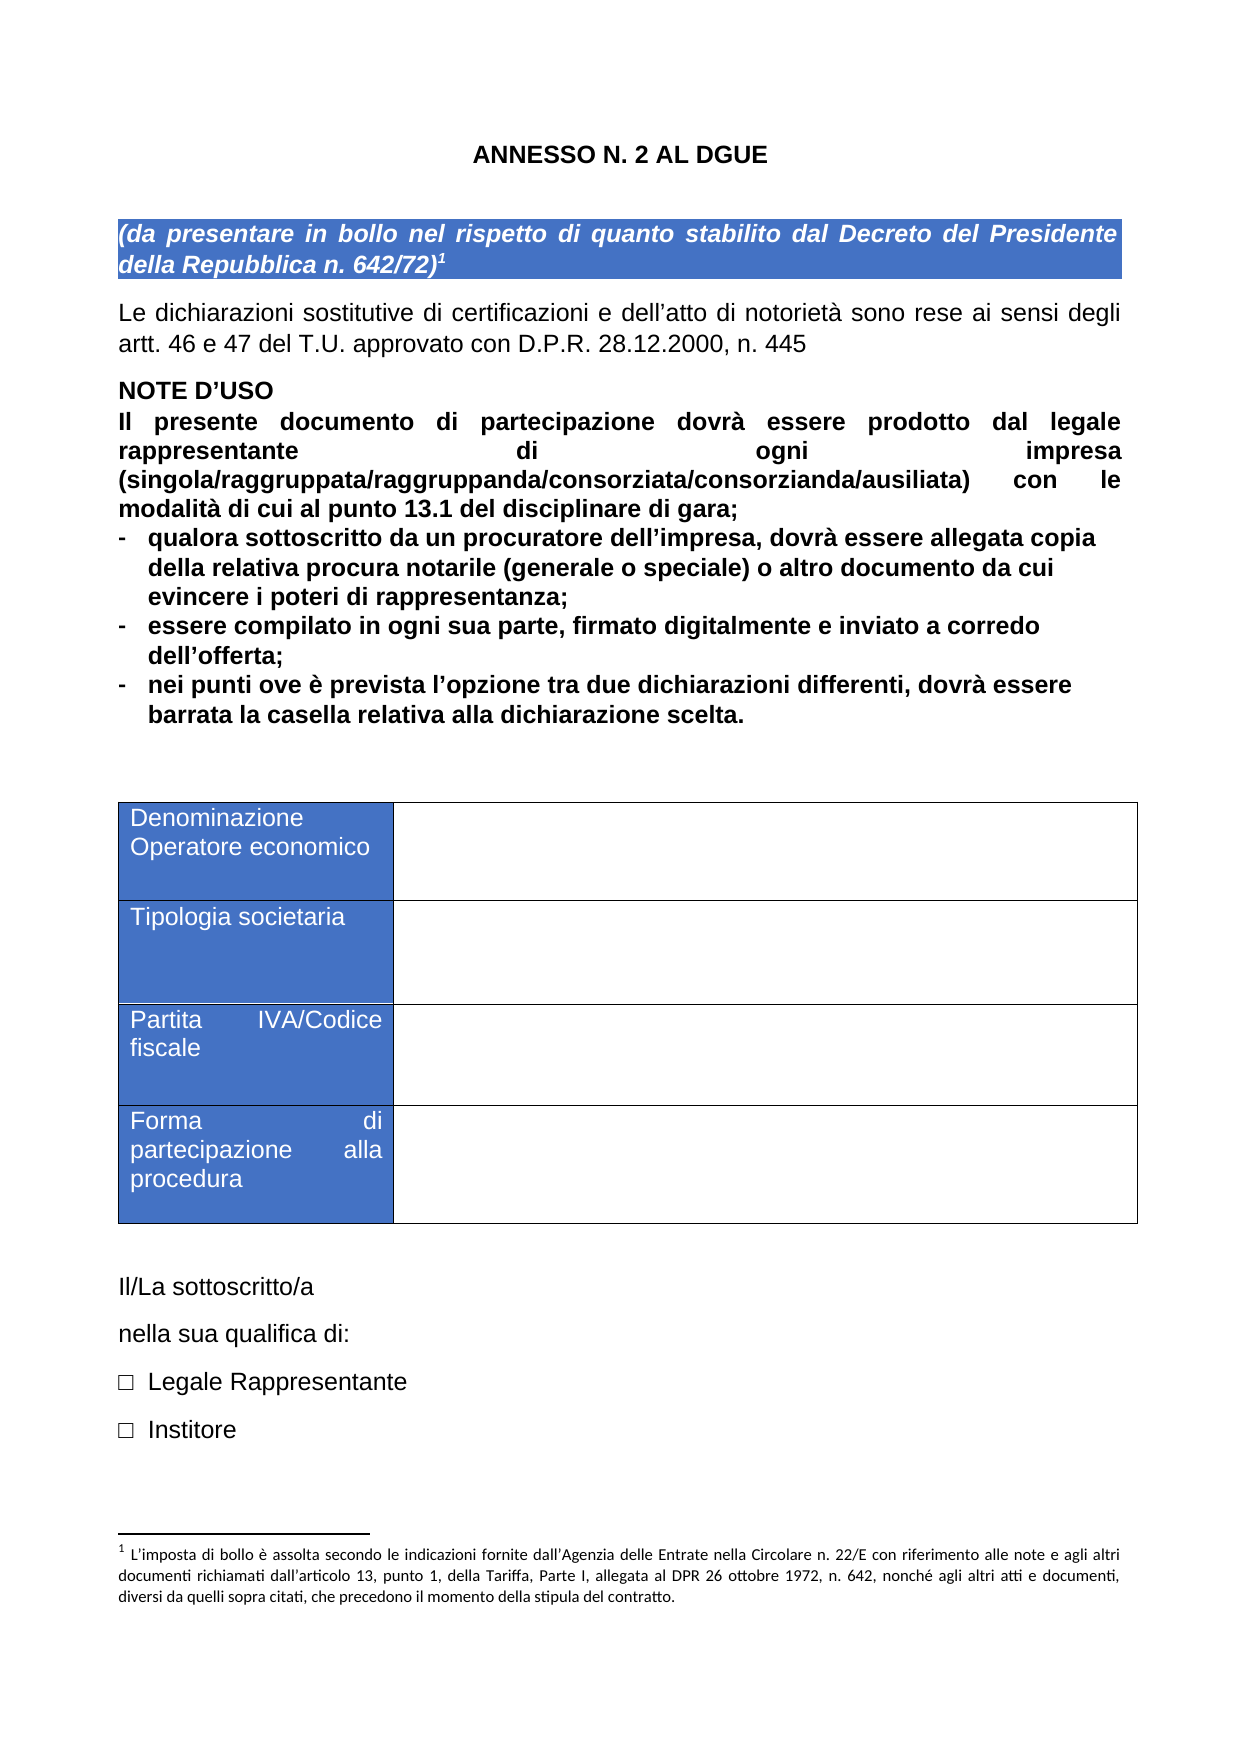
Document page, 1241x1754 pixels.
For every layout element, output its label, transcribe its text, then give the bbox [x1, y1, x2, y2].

table_header [394, 803, 1137, 900]
table_header Denominazione Operatore economico [119, 803, 393, 900]
text Il presente documento di partecipazione dovrà essere prodotto dal legale rappresentante di ogni impresa (singola/raggruppata/raggruppanda/consorziata/consorzianda/ausiliata) con le modalità di cui al punto 13.1 del disciplinare di gara; [118, 407, 1122, 522]
list essere compilato in ogni sua parte, firmato digitalmente e inviato a corredo dell’offerta; [118, 610, 1122, 670]
table_cell Forma di partecipazione alla procedura [119, 1106, 393, 1223]
subtitle NOTE D’USO [118, 376, 1122, 405]
subtitle ANNESSO N. 2 AL DGUE [118, 140, 1122, 169]
text □ Legale Rappresentante [118, 1367, 1122, 1396]
table_cell Partita IVA/Codice fiscale [119, 1005, 393, 1105]
table_cell Tipologia societaria [119, 901, 393, 1003]
list qualora sottoscritto da un procuratore dell’impresa, dovrà essere allegata copia della relativa procura notarile (generale o speciale) o altro documento da cui evincere i poteri di rappresentanza; [118, 522, 1122, 610]
text Le dichiarazioni sostitutive di certificazioni e dell’atto di notorietà sono rese ai sensi degli artt. 46 e 47 del T.U. approvato con D.P.R. 28.12.2000, n. 445 [118, 298, 1122, 357]
list nei punti ove è prevista l’opzione tra due dichiarazioni differenti, dovrà essere barrata la casella relativa alla dichiarazione scelta. [118, 670, 1122, 729]
text Il/La sottoscritto/a [118, 1272, 1122, 1301]
table_cell [394, 1005, 1137, 1105]
text (da presentare in bollo nel rispetto di quanto stabilito dal Decreto del Presidente della Repubblica n. 642/72) [118, 219, 1122, 279]
table_cell [394, 901, 1137, 1003]
table_cell [394, 1106, 1137, 1223]
text □ Institore [118, 1415, 1122, 1444]
text nella sua qualifica di: [118, 1319, 1122, 1348]
